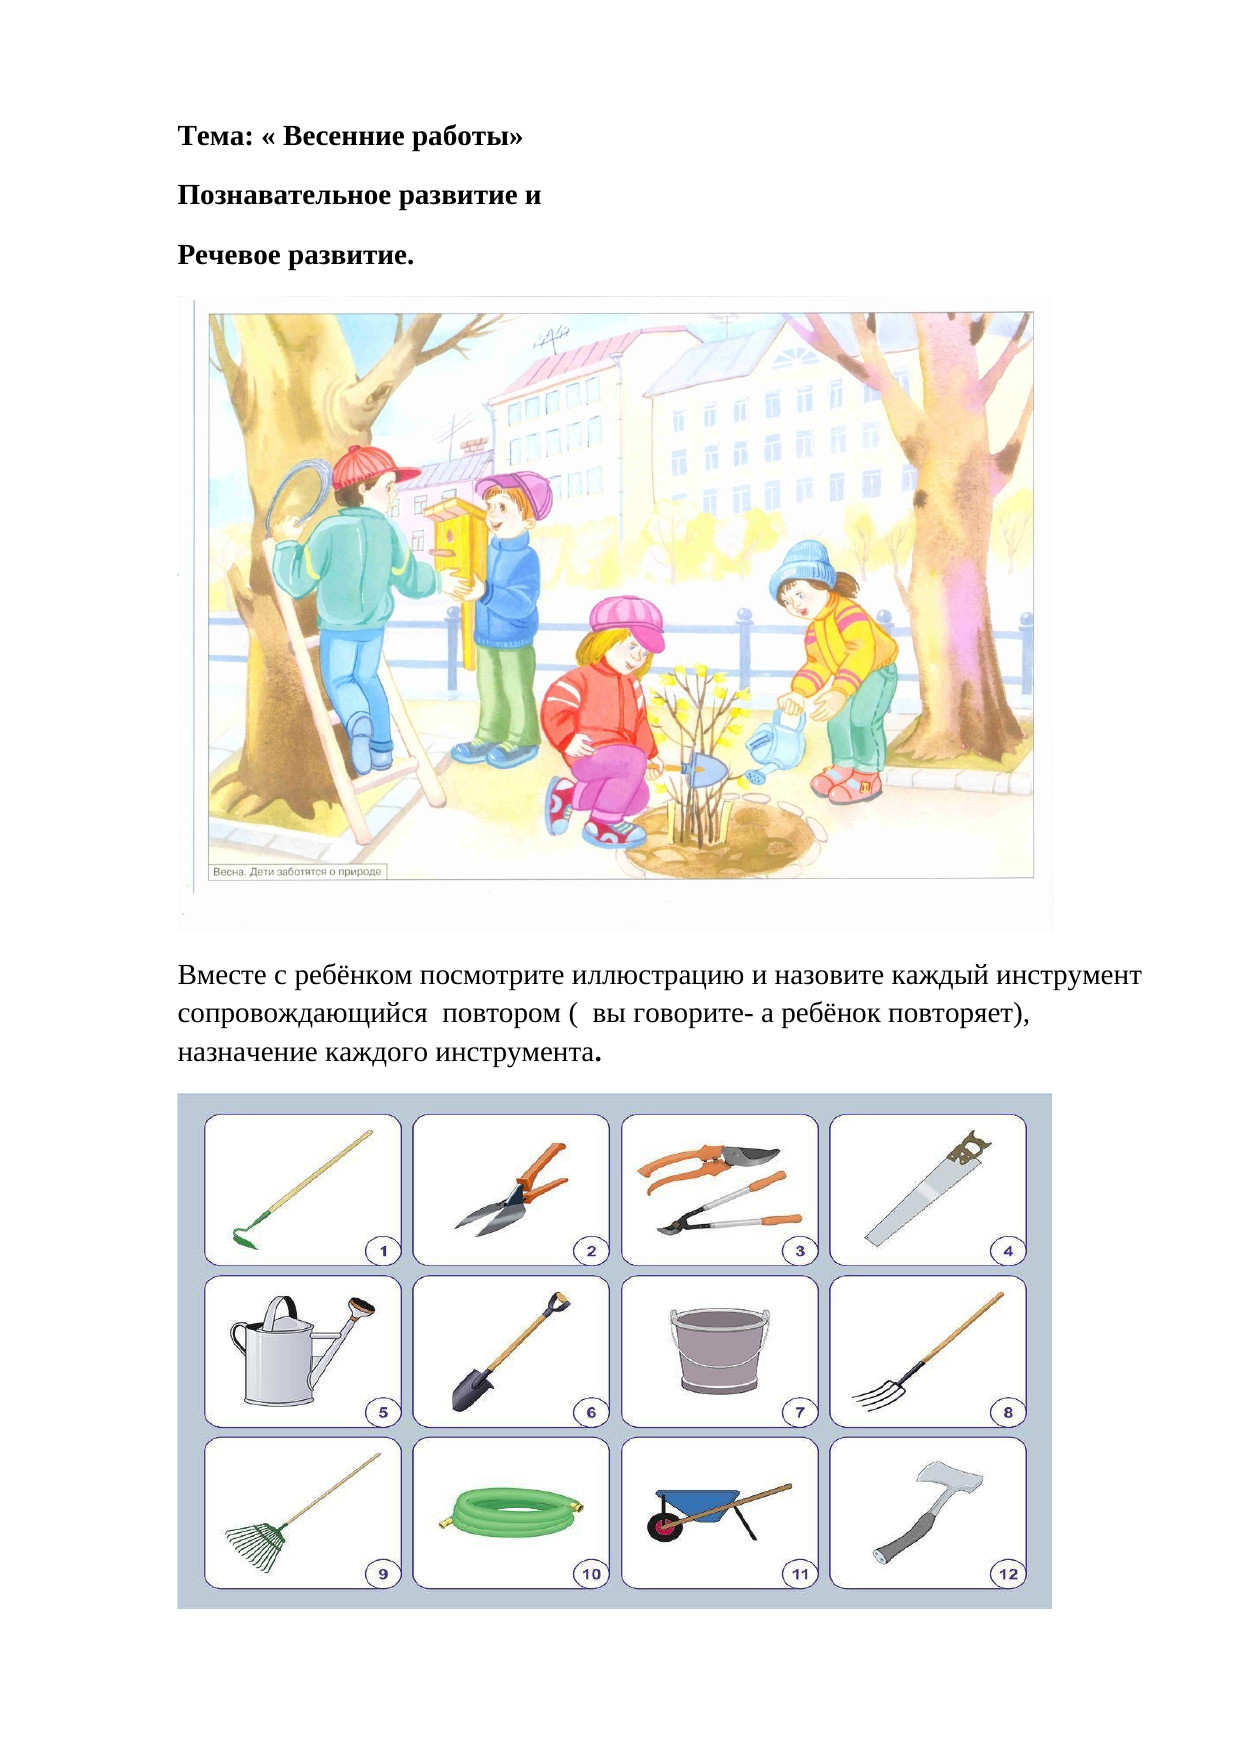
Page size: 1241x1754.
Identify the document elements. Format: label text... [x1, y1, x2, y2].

text Вместе с ребёнком посмотрите иллюстрацию и назовите каждый инструмент сопровождающийся повтором ( вы говорите- а ребёнок повторяет), назначение каждого инструмента. [177, 957, 1152, 1067]
picture [177, 296, 1053, 932]
text Речевое развитие. [177, 237, 1152, 270]
text Познавательное развитие и [177, 177, 1152, 211]
picture [177, 1093, 1053, 1609]
text Тема: « Весенние работы» [177, 118, 1152, 152]
